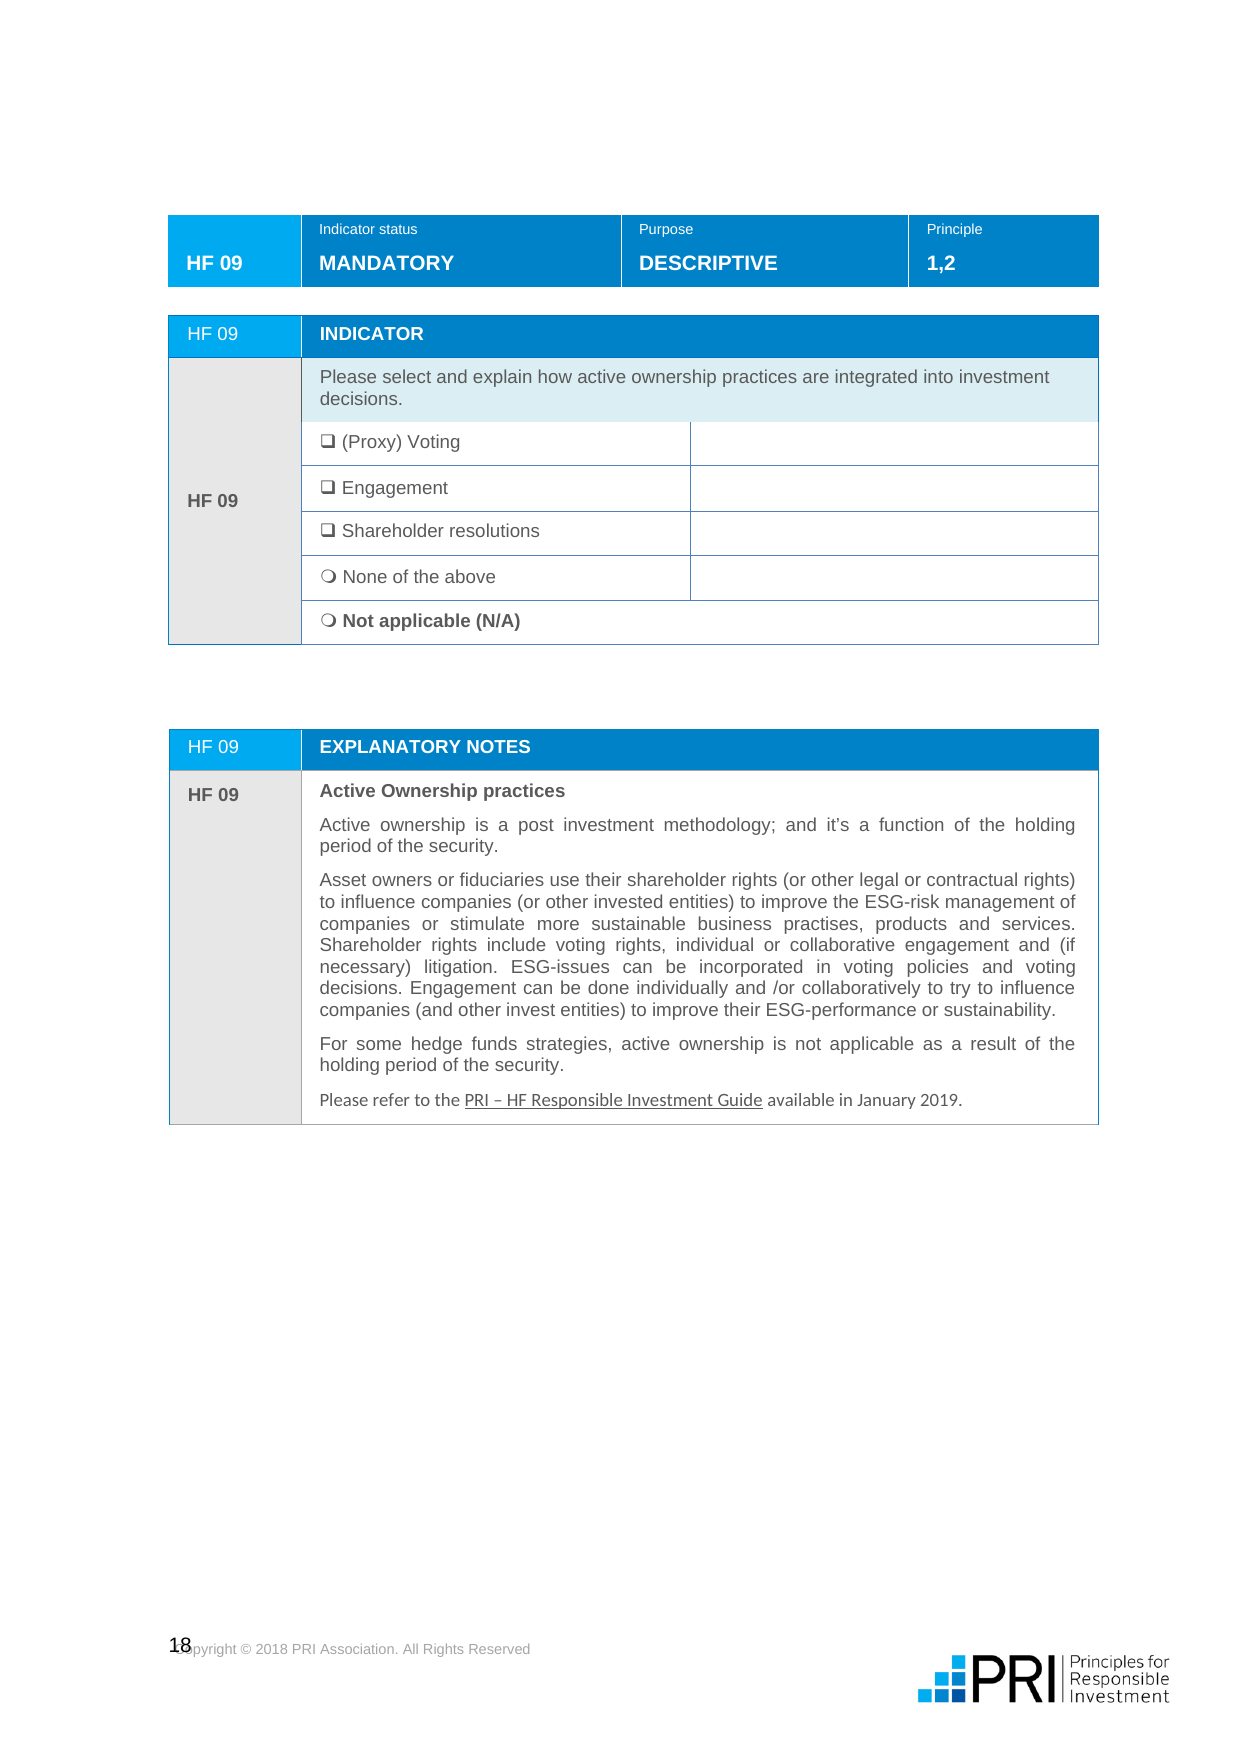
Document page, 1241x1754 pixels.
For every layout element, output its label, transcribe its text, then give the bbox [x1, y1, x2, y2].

table_header HF 09 [169, 316, 301, 357]
table_header Principle [909, 215, 1099, 245]
table_cell [691, 512, 1098, 554]
table_cell None of the above [302, 556, 690, 600]
table_header EXPLANATORY NOTES [302, 730, 1098, 770]
table_cell Please select and explain how active ownership practices are integrated into investment decisions. [302, 358, 1098, 422]
picture [622, 1580, 1241, 1753]
table_header Indicator status [302, 215, 621, 245]
table_cell [691, 422, 1098, 465]
table_cell 1,2 [909, 245, 1099, 287]
table_header INDICATOR [302, 316, 1098, 357]
table_cell [691, 466, 1098, 511]
table_header HF 09 [170, 730, 301, 770]
table_header Purpose [622, 215, 908, 245]
table_cell HF 09 [169, 358, 301, 644]
table_cell (Proxy) Voting [302, 422, 690, 465]
table_cell Active Ownership practices Active ownership is a post investment methodology; and it’s a function of the holding period of the security. Asset owners or fiduciaries use their shareholder rights (or other legal or contractual rights) to influence companies (or other invested entities) to improve the ESG-risk management of companies or stimulate more sustainable business practises, products and services. Shareholder rights include voting rights, individual or collaborative engagement and (if necessary) litigation. ESG-issues can be incorporated in voting policies and voting decisions. Engagement can be done individually and /or collaboratively to try to influence companies (and other invest entities) to improve their ESG-performance or sustainability. For some hedge funds strategies, active ownership is not applicable as a result of the holding period of the security. Please refer to the PRI – HF Responsible Investment Guide available in January 2019. [302, 771, 1098, 1124]
table_cell HF 09 [170, 771, 301, 1124]
table_cell Shareholder resolutions [302, 512, 690, 554]
table_cell DESCRIPTIVE [622, 245, 908, 287]
table_header [168, 215, 301, 245]
table_cell Not applicable (N/A) [302, 601, 1098, 644]
table_cell Engagement [302, 466, 690, 511]
table_cell HF 09 [168, 245, 301, 287]
table_cell MANDATORY [302, 245, 621, 287]
table_cell [691, 556, 1098, 600]
